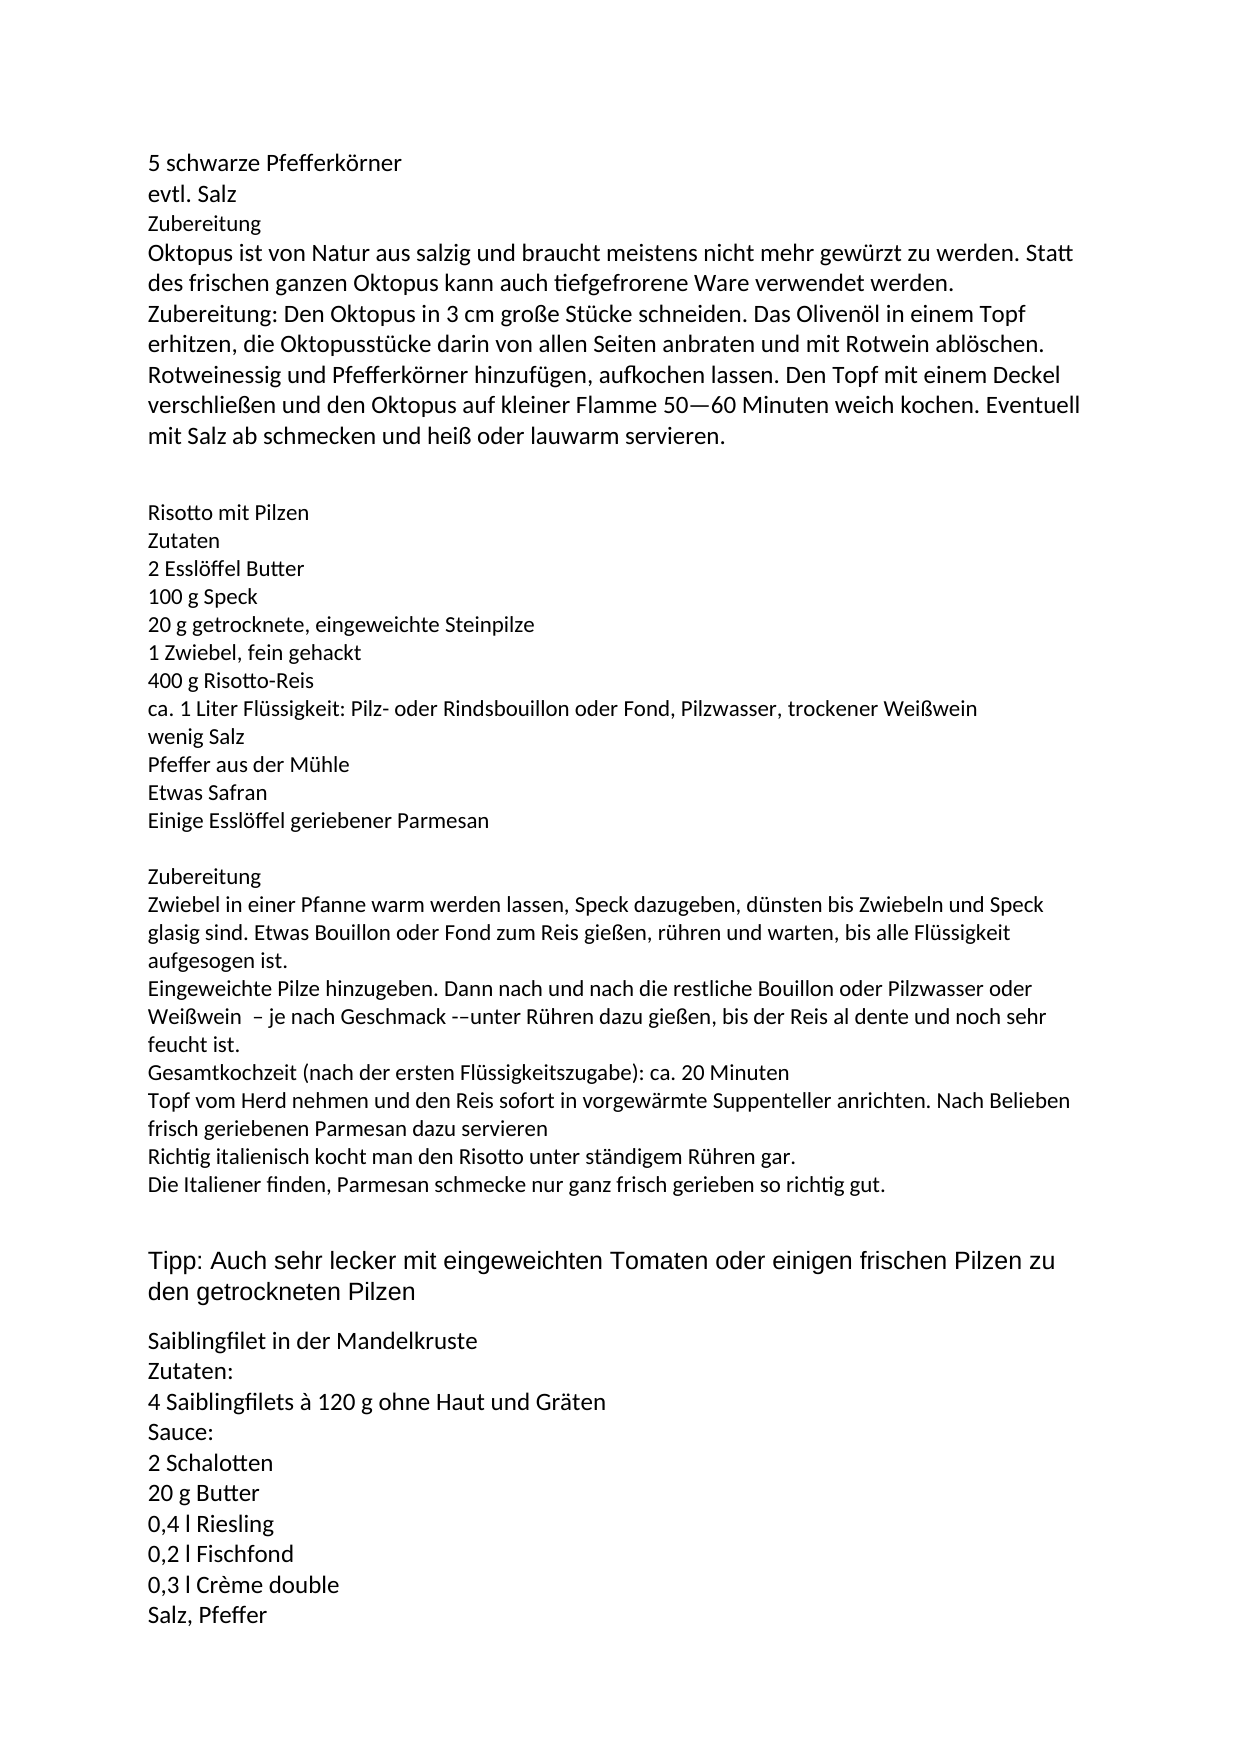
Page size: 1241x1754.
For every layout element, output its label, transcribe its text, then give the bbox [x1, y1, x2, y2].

text 0,2 l Fischfond [148, 1539, 1093, 1569]
text Risotto mit Pilzen [148, 498, 1093, 526]
text Zubereitung [148, 209, 1093, 237]
text wenig Salz [148, 722, 1093, 750]
text Tipp: Auch sehr lecker mit eingeweichten Tomaten oder einigen frischen Pilzen zu den getrockneten Pilzen [148, 1246, 1093, 1306]
text 20 g getrocknete, eingeweichte Steinpilze [148, 610, 1093, 638]
text 5 schwarze Pfefferkörner [148, 148, 1093, 178]
text 2 Schalotten [148, 1447, 1093, 1478]
text 0,4 l Riesling [148, 1508, 1093, 1539]
text Saiblingfilet in der Mandelkruste [148, 1325, 1093, 1356]
text Zutaten [148, 526, 1093, 554]
text Salz, Pfeffer [148, 1600, 1093, 1630]
text Topf vom Herd nehmen und den Reis sofort in vorgewärmte Suppenteller anrichten. Nach Belieben frisch geriebenen Parmesan dazu servieren [148, 1086, 1093, 1142]
text Richtig italienisch kocht man den Risotto unter ständigem Rühren gar. [148, 1142, 1093, 1171]
text Einige Esslöffel geriebener Parmesan [148, 806, 1093, 834]
text Die Italiener finden, Parmesan schmecke nur ganz frisch gerieben so richtig gut. [148, 1171, 1093, 1198]
text Zubereitung [148, 862, 1093, 890]
text Eingeweichte Pilze hinzugeben. Dann nach und nach die restliche Bouillon oder Pilzwasser oder Weißwein – je nach Geschmack -–unter Rühren dazu gießen, bis der Reis al dente und noch sehr feucht ist. [148, 974, 1093, 1058]
text 1 Zwiebel, fein gehackt [148, 638, 1093, 666]
text 0,3 l Crème double [148, 1569, 1093, 1600]
text Etwas Safran [148, 778, 1093, 806]
text 100 g Speck [148, 582, 1093, 610]
text 2 Esslöffel Butter [148, 554, 1093, 582]
text 400 g Risotto-Reis [148, 666, 1093, 694]
text ca. 1 Liter Flüssigkeit: Pilz- oder Rindsbouillon oder Fond, Pilzwasser, trockener Weißwein [148, 694, 1093, 722]
text 4 Saiblingfilets à 120 g ohne Haut und Gräten [148, 1386, 1093, 1417]
text Zubereitung: Den Oktopus in 3 cm große Stücke schneiden. Das Olivenöl in einem Topf erhitzen, die Oktopusstücke darin von allen Seiten anbraten und mit Rotwein ablöschen. Rotweinessig und Pfefferkörner hinzufügen, aufkochen lassen. Den Topf mit einem Deckel verschließen und den Oktopus auf kleiner Flamme 50—60 Minuten weich kochen. Eventuell mit Salz ab schmecken und heiß oder lauwarm servieren. [148, 298, 1093, 450]
text Pfeffer aus der Mühle [148, 750, 1093, 778]
text Zutaten: [148, 1356, 1093, 1386]
text Oktopus ist von Natur aus salzig und braucht meistens nicht mehr gewürzt zu werden. Statt des frischen ganzen Oktopus kann auch tiefgefrorene Ware verwendet werden. [148, 237, 1093, 298]
text 20 g Butter [148, 1478, 1093, 1508]
text evtl. Salz [148, 178, 1093, 209]
text Zwiebel in einer Pfanne warm werden lassen, Speck dazugeben, dünsten bis Zwiebeln und Speck glasig sind. Etwas Bouillon oder Fond zum Reis gießen, rühren und warten, bis alle Flüssigkeit aufgesogen ist. [148, 890, 1093, 974]
text Sauce: [148, 1417, 1093, 1447]
text Gesamtkochzeit (nach der ersten Flüssigkeitszugabe): ca. 20 Minuten [148, 1058, 1093, 1086]
